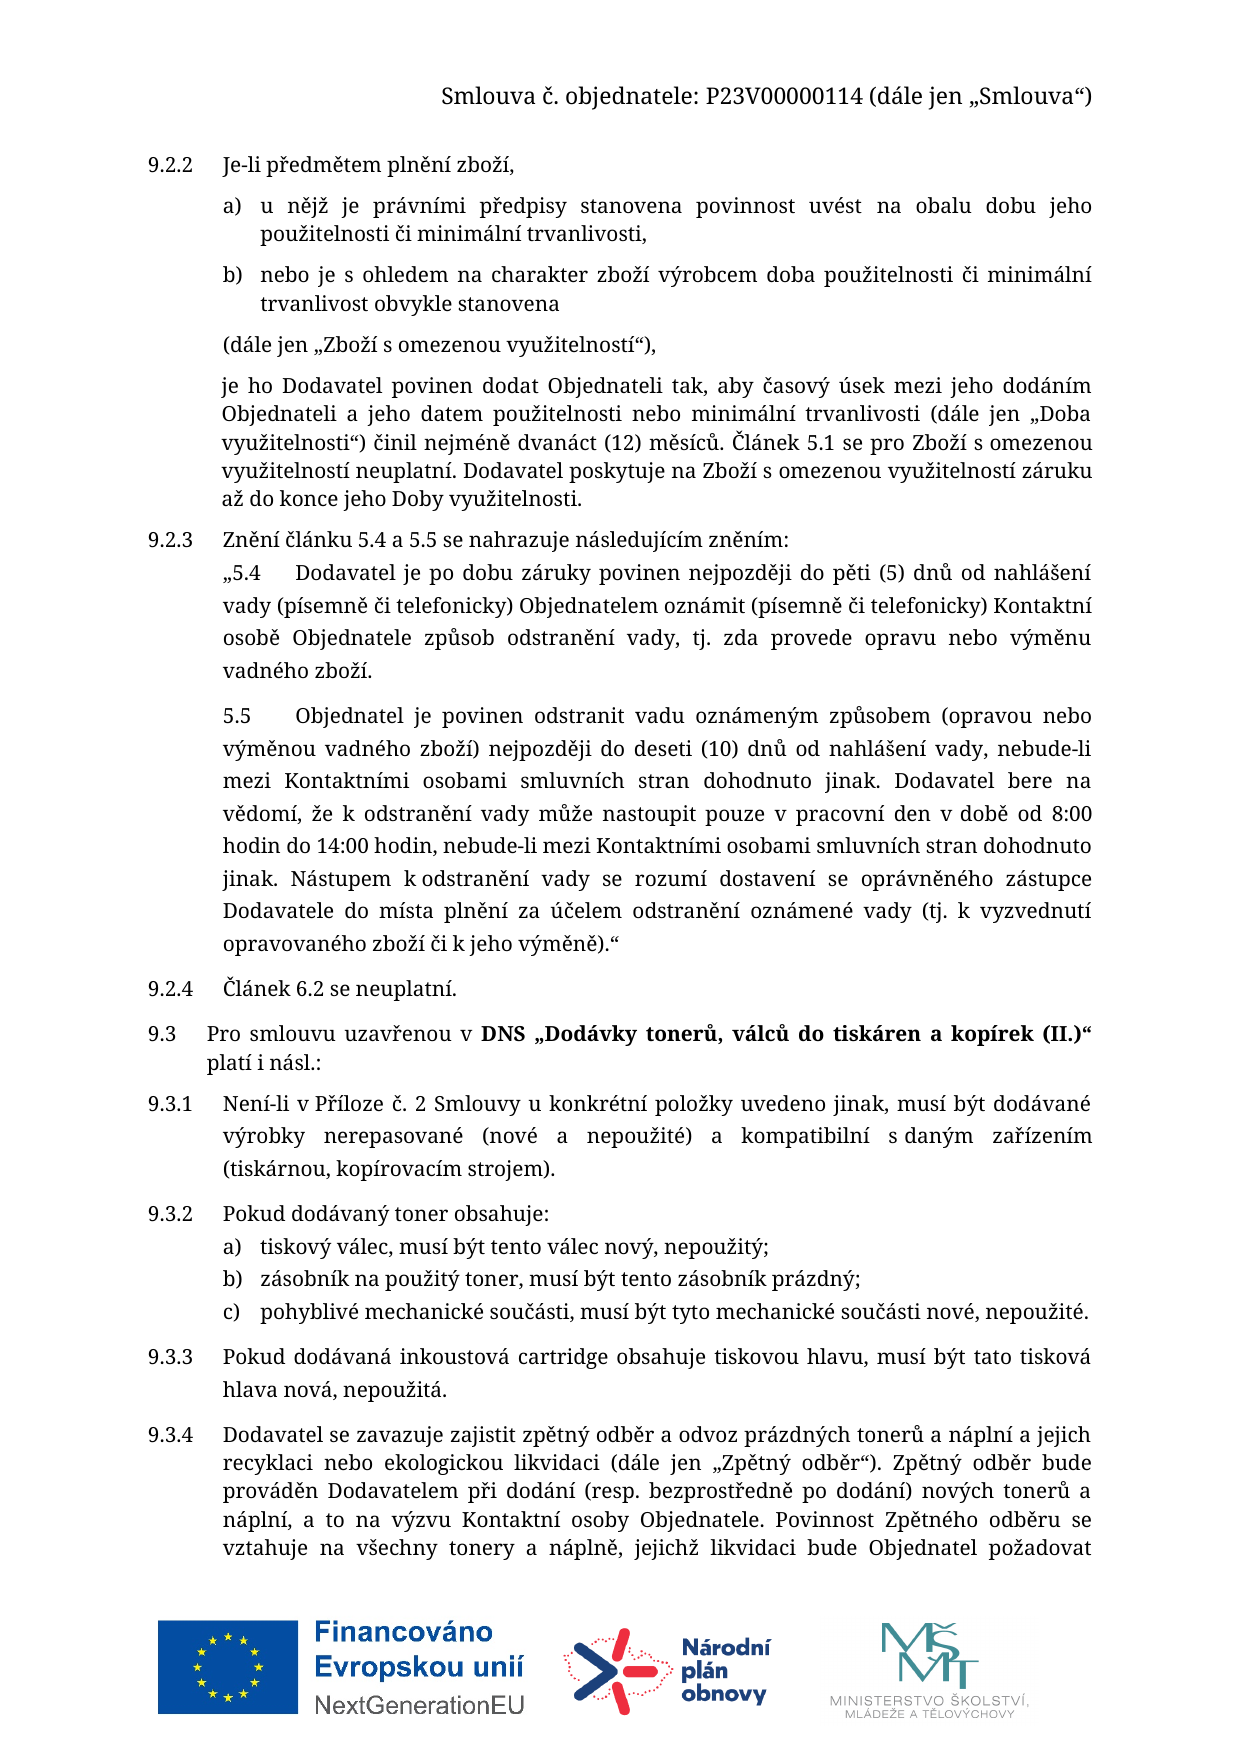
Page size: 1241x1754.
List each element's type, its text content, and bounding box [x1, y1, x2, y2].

list Znění článku 5.4 a 5.5 se nahrazuje následujícím zněním: [148, 526, 1093, 554]
list Pokud dodávaná inkoustová cartridge obsahuje tiskovou hlavu, musí být tato tisková hlava nová, nepoužitá. [148, 1342, 1093, 1403]
list tiskový válec, musí být tento válec nový, nepoužitý; [223, 1232, 1093, 1260]
list Pro smlouvu uzavřenou v DNS „Dodávky tonerů, válců do tiskáren a kopírek (II.)“ platí i násl.: [148, 1019, 1093, 1076]
list Není-li v Příloze č. 2 Smlouvy u konkrétní položky uvedeno jinak, musí být dodávané výrobky nerepasované (nové a nepoužité) a kompatibilní s daným zařízením (tiskárnou, kopírovacím strojem). [148, 1089, 1093, 1182]
text je ho Dodavatel povinen dodat Objednateli tak, aby časový úsek mezi jeho dodáním Objednateli a jeho datem použitelnosti nebo minimální trvanlivosti (dále jen „Doba využitelnosti“) činil nejméně dvanáct (12) měsíců. Článek 5.1 se pro Zboží s omezenou využitelností neuplatní. Dodavatel poskytuje na Zboží s omezenou využitelností záruku až do konce jeho Doby využitelnosti. [221, 371, 1093, 513]
list u nějž je právními předpisy stanovena povinnost uvést na obalu dobu jeho použitelnosti či minimální trvanlivosti, [223, 191, 1093, 248]
picture [820, 1616, 1039, 1726]
list zásobník na použitý toner, musí být tento zásobník prázdný; [223, 1264, 1093, 1293]
text (dále jen „Zboží s omezenou využitelností“), [223, 330, 1093, 358]
list 5.5 Objednatel je povinen odstranit vadu oznámeným způsobem (opravou nebo výměnou vadného zboží) nejpozději do deseti (10) dnů od nahlášení vady, nebude-li mezi Kontaktními osobami smluvních stran dohodnuto jinak. Dodavatel bere na vědomí, že k odstranění vady může nastoupit pouze v pracovní den v době od 8:00 hodin do 14:00 hodin, nebude-li mezi Kontaktními osobami smluvních stran dohodnuto jinak. Nástupem k odstranění vady se rozumí dostavení se oprávněného zástupce Dodavatele do místa plnění za účelem odstranění oznámené vady (tj. k vyzvednutí opravovaného zboží či k jeho výměně).“ [223, 701, 1093, 958]
list Pokud dodávaný toner obsahuje: [148, 1199, 1093, 1228]
list „5.4 Dodavatel je po dobu záruky povinen nejpozději do pěti (5) dnů od nahlášení vady (písemně či telefonicky) Objednatelem oznámit (písemně či telefonicky) Kontaktní osobě Objednatele způsob odstranění vady, tj. zda provede opravu nebo výměnu vadného zboží. [223, 558, 1093, 684]
picture [147, 1605, 789, 1726]
list nebo je s ohledem na charakter zboží výrobcem doba použitelnosti či minimální trvanlivost obvykle stanovena [223, 261, 1093, 317]
list Je-li předmětem plnění zboží, [148, 150, 1093, 179]
list pohyblivé mechanické součásti, musí být tyto mechanické součásti nové, nepoužité. [223, 1297, 1093, 1325]
list Článek 6.2 se neuplatní. [148, 974, 1093, 1003]
